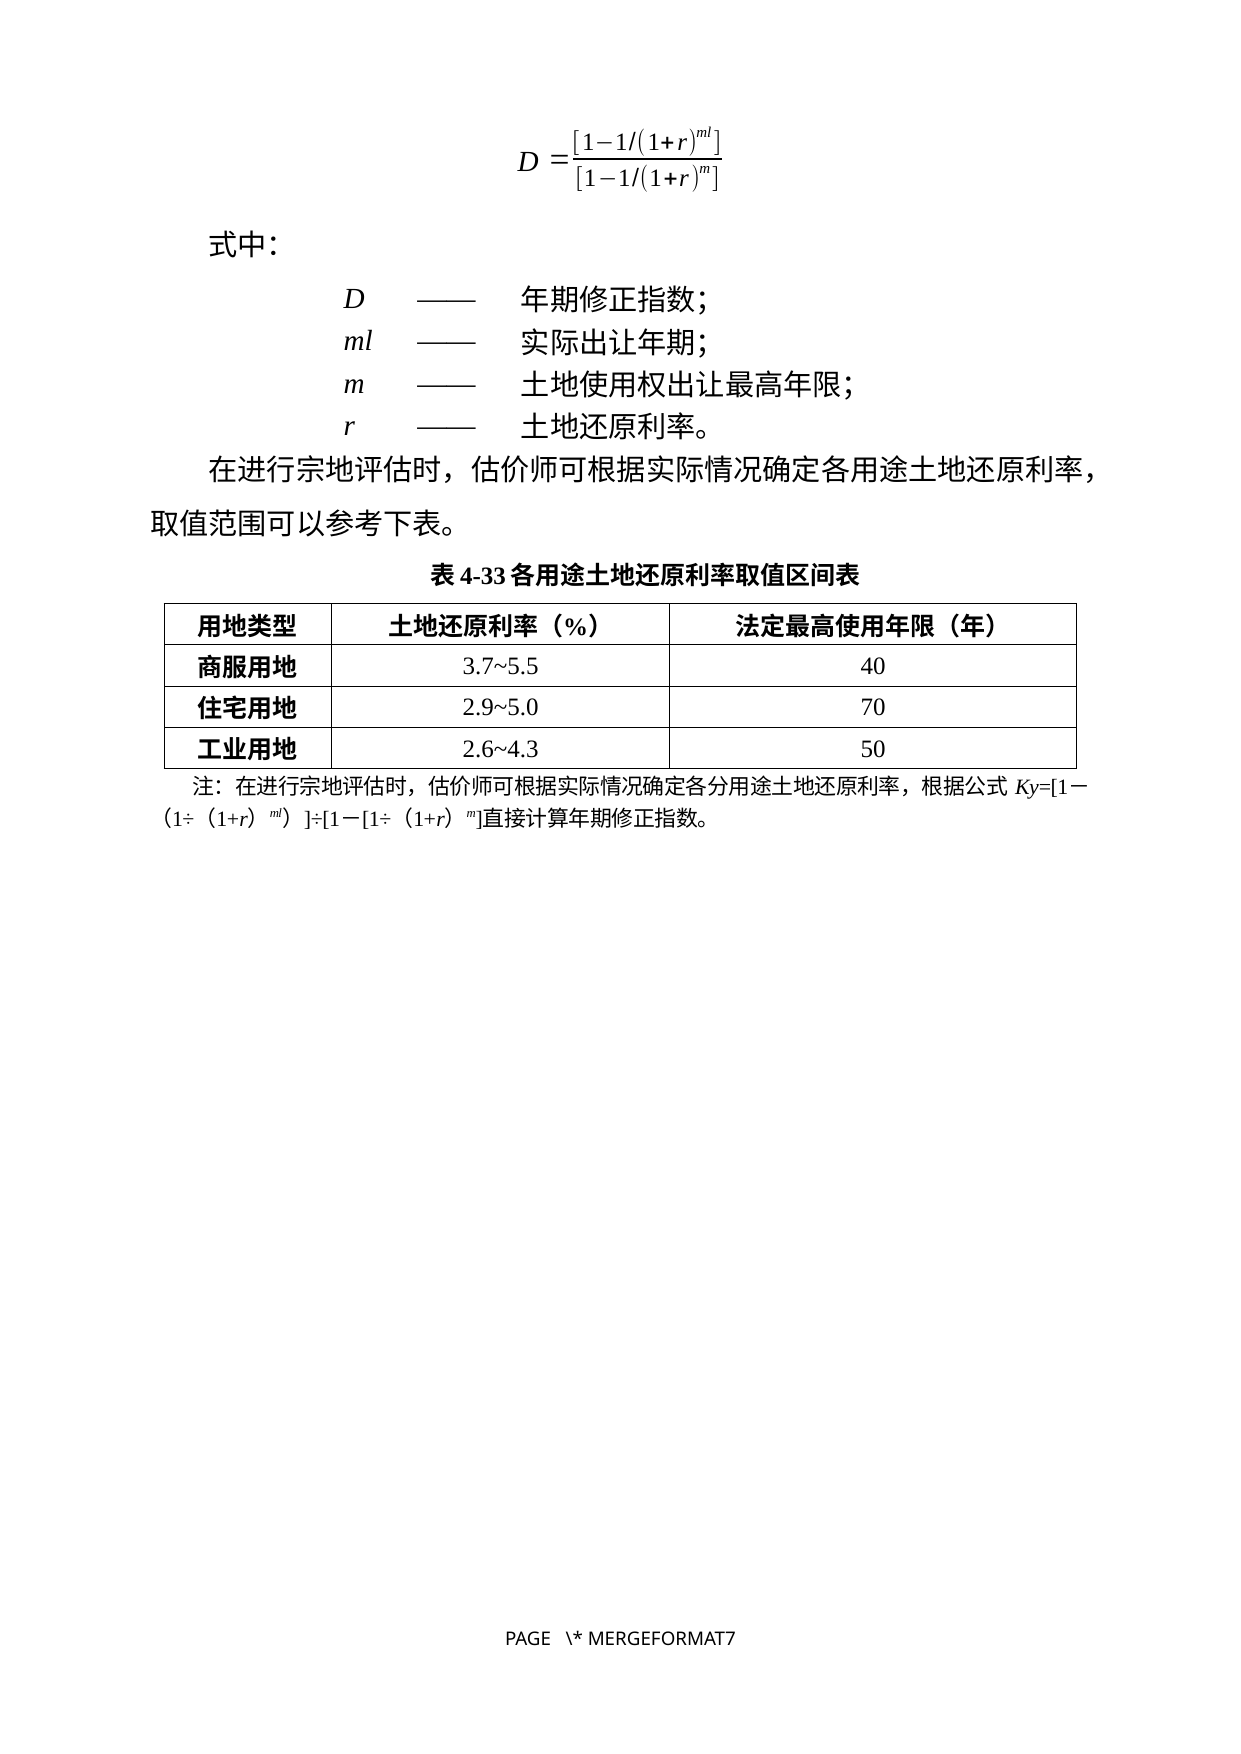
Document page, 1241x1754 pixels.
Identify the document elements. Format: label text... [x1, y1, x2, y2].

text 式中： [150, 222, 1090, 264]
text 注：在进行宗地评估时，估价师可根据实际情况确定各分用途土地还原利率，根据公式Ky=[1－（1÷（1+r）ml）]÷[1－[1÷（1+r）m]直接计算年期修正指数。 [150, 769, 1090, 833]
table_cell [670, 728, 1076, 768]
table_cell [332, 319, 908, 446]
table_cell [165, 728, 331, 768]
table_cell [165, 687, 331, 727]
text 在进行宗地评估时，估价师可根据实际情况确定各用途土地还原利率，取值范围可以参考下表。 [150, 446, 1090, 543]
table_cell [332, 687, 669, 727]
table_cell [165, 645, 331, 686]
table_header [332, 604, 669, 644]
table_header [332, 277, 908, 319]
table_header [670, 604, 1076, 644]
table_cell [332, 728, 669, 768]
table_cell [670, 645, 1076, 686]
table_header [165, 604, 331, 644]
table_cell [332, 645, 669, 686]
text D = [150, 124, 1090, 193]
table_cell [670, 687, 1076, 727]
text 表4-33各用途土地还原利率取值区间表 [150, 556, 1090, 592]
